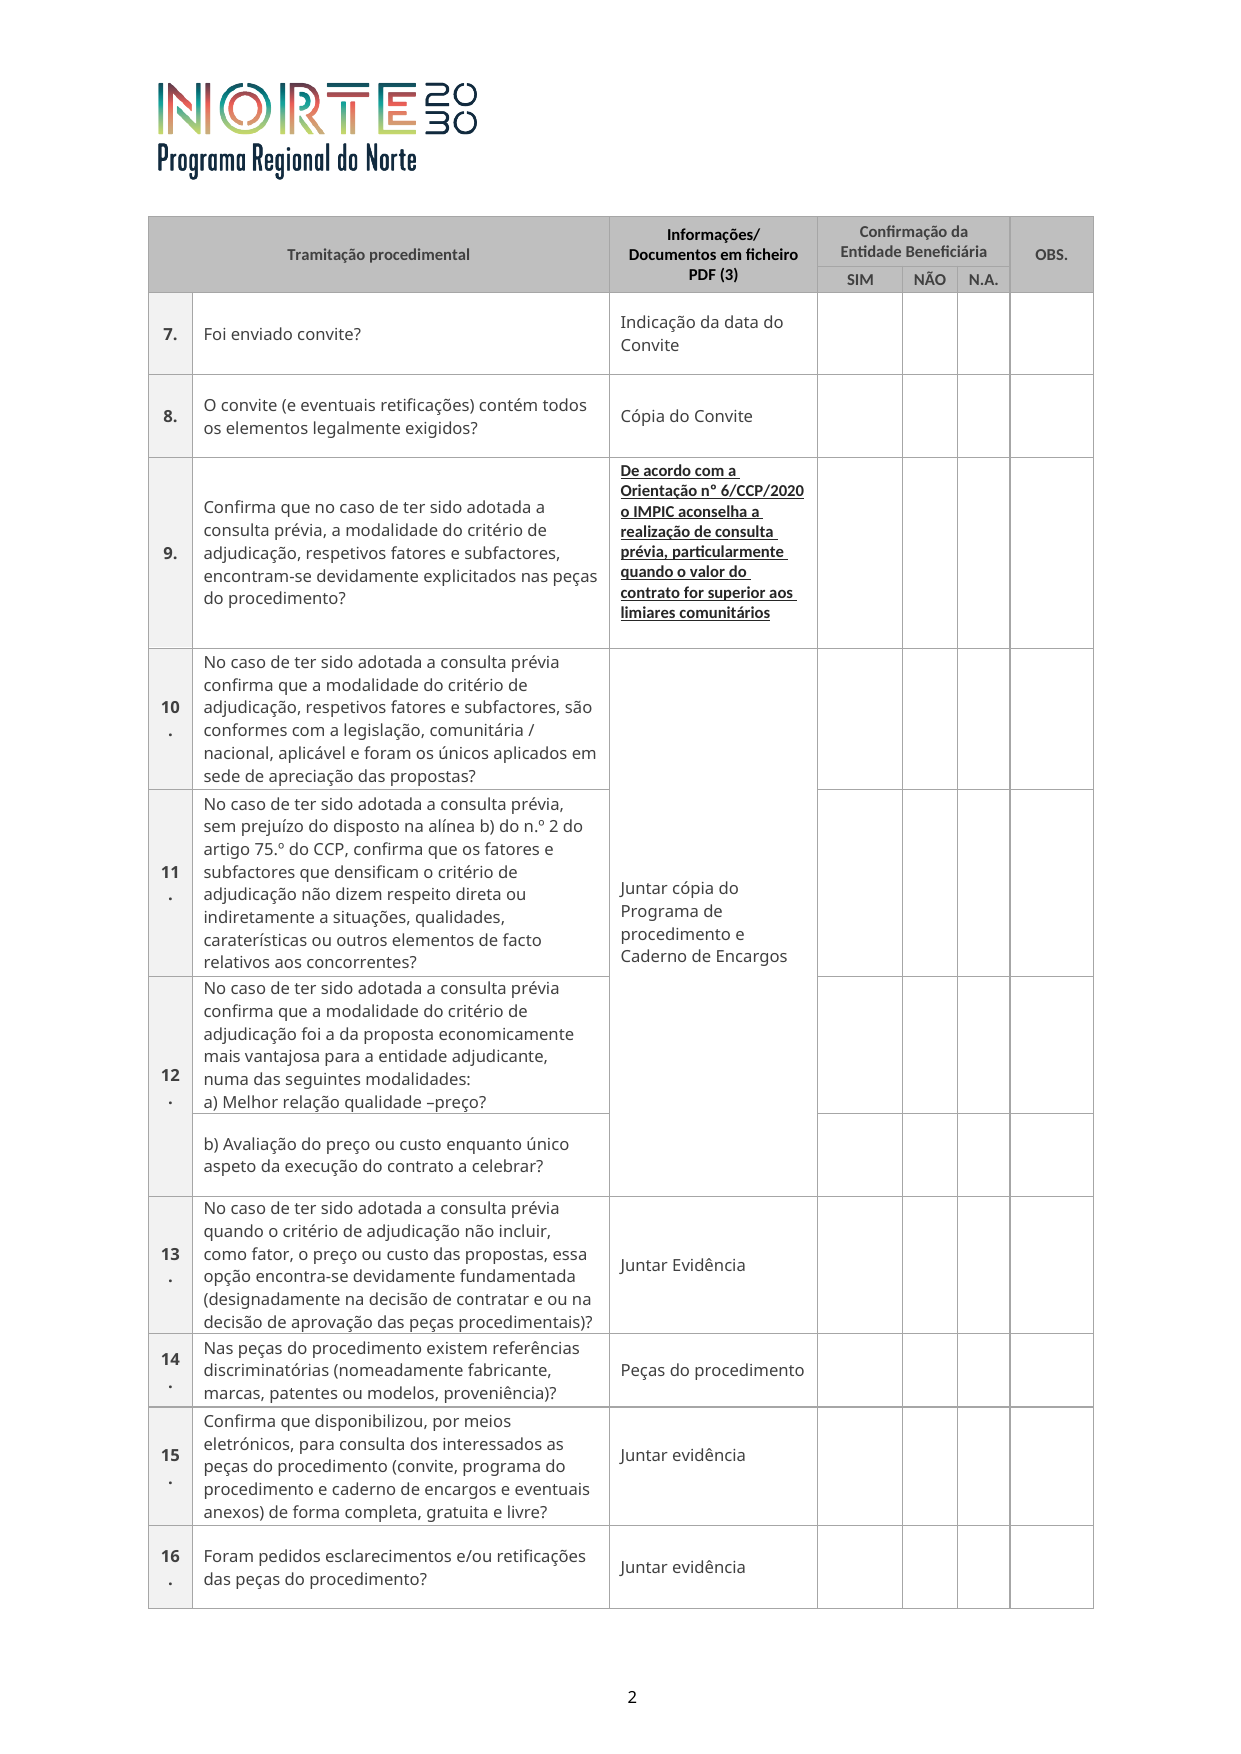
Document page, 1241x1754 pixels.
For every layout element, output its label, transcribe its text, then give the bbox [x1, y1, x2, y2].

table_cell [1011, 1197, 1093, 1333]
table_cell 9. [149, 458, 192, 647]
table_cell [818, 649, 902, 789]
table_cell NÃO [903, 267, 957, 292]
table_cell b) Avaliação do preço ou custo enquanto único aspeto da execução do contrato a celebrar? [193, 1114, 609, 1196]
table_cell [818, 458, 902, 647]
table_cell [903, 790, 957, 976]
table_cell [818, 293, 902, 374]
table_cell Peças do procedimento [610, 1334, 817, 1406]
table_cell De acordo com a Orientação nº 6/CCP/2020 o IMPIC aconselha a realização de consulta prévia, particularmente quando o valor do contrato for superior aos limiares comunitários [610, 458, 817, 647]
table_cell [818, 375, 902, 457]
table_cell [818, 977, 902, 1113]
table_cell [958, 1334, 1009, 1406]
table_cell 7. [149, 293, 192, 374]
table_cell Confirma que disponibilizou, por meios eletrónicos, para consulta dos interessados as peças do procedimento (convite, programa do procedimento e caderno de encargos e eventuais anexos) de forma completa, gratuita e livre? [193, 1408, 609, 1525]
table_cell SIM [818, 267, 902, 292]
table_cell [958, 375, 1009, 457]
table_cell No caso de ter sido adotada a consulta prévia quando o critério de adjudicação não incluir, como fator, o preço ou custo das propostas, essa opção encontra-se devidamente fundamentada (designadamente na decisão de contratar e ou na decisão de aprovação das peças procedimentais)? [193, 1197, 609, 1333]
table_cell Indicação da data do Convite [610, 293, 817, 374]
table_cell [903, 1526, 957, 1608]
table_cell [903, 977, 957, 1113]
table_cell [903, 375, 957, 457]
table_header OBS. [1011, 217, 1093, 292]
table_cell Juntar evidência [610, 1526, 817, 1608]
table_cell [903, 1334, 957, 1406]
table_cell [1011, 1408, 1093, 1525]
table_cell [958, 1526, 1009, 1608]
table_cell [1011, 1114, 1093, 1196]
table_cell Foram pedidos esclarecimentos e/ou retificações das peças do procedimento? [193, 1526, 609, 1608]
table_cell Nas peças do procedimento existem referências discriminatórias (nomeadamente fabricante, marcas, patentes ou modelos, proveniência)? [193, 1334, 609, 1406]
table_cell [1011, 1334, 1093, 1406]
table_cell [903, 458, 957, 647]
table_cell [818, 1526, 902, 1608]
table_cell Confirma que no caso de ter sido adotada a consulta prévia, a modalidade do critério de adjudicação, respetivos fatores e subfactores, encontram-se devidamente explicitados nas peças do procedimento? [193, 458, 609, 647]
table_cell [958, 293, 1009, 374]
table_cell 15. [149, 1408, 192, 1525]
table_cell [1011, 293, 1093, 374]
table_cell [958, 1114, 1009, 1196]
table_cell 8. [149, 375, 192, 457]
table_cell 14. [149, 1334, 192, 1406]
table_header Confirmação da Entidade Beneficiária [818, 217, 1009, 266]
table_cell [903, 1197, 957, 1333]
table_cell [1011, 375, 1093, 457]
table_cell Juntar evidência [610, 1408, 817, 1525]
table_cell [818, 790, 902, 976]
table_cell 11. [149, 790, 192, 976]
table_cell [958, 1408, 1009, 1525]
table_cell O convite (e eventuais retificações) contém todos os elementos legalmente exigidos? [193, 375, 609, 457]
table_cell [818, 1197, 902, 1333]
table_cell [958, 1197, 1009, 1333]
table_cell [1011, 1526, 1093, 1608]
table_header Informações/ Documentos em ficheiro PDF (3) [610, 217, 817, 292]
table_cell [818, 1408, 902, 1525]
table_cell [1011, 458, 1093, 647]
picture [158, 82, 477, 180]
table_cell [958, 649, 1009, 789]
table_cell 10. [149, 649, 192, 789]
table_cell [818, 1114, 902, 1196]
table_cell N.A. [958, 267, 1009, 292]
table_cell 13. [149, 1197, 192, 1333]
table_cell No caso de ter sido adotada a consulta prévia confirma que a modalidade do critério de adjudicação, respetivos fatores e subfactores, são conformes com a legislação, comunitária / nacional, aplicável e foram os únicos aplicados em sede de apreciação das propostas? [193, 649, 609, 789]
table_cell [1011, 649, 1093, 789]
table_header Tramitação procedimental [149, 217, 609, 292]
table_cell Cópia do Convite [610, 375, 817, 457]
table_cell [903, 293, 957, 374]
table_cell [903, 1114, 957, 1196]
table_cell Juntar cópia do Programa de procedimento e Caderno de Encargos [610, 649, 817, 1196]
table_cell [1011, 790, 1093, 976]
table_cell No caso de ter sido adotada a consulta prévia, sem prejuízo do disposto na alínea b) do n.º 2 do artigo 75.º do CCP, confirma que os fatores e subfactores que densificam o critério de adjudicação não dizem respeito direta ou indiretamente a situações, qualidades, caraterísticas ou outros elementos de facto relativos aos concorrentes? [193, 790, 609, 976]
table_cell [1011, 977, 1093, 1113]
table_cell Juntar Evidência [610, 1197, 817, 1333]
table_cell [958, 790, 1009, 976]
table_cell [818, 1334, 902, 1406]
table_cell [903, 649, 957, 789]
table_cell No caso de ter sido adotada a consulta prévia confirma que a modalidade do critério de adjudicação foi a da proposta economicamente mais vantajosa para a entidade adjudicante, numa das seguintes modalidades: a) Melhor relação qualidade –preço? [193, 977, 609, 1113]
table_cell Foi enviado convite? [193, 293, 609, 374]
table_cell [958, 458, 1009, 647]
table_cell [958, 977, 1009, 1113]
table_cell 12. [149, 977, 192, 1196]
table_cell [903, 1408, 957, 1525]
table_cell 16. [149, 1526, 192, 1608]
